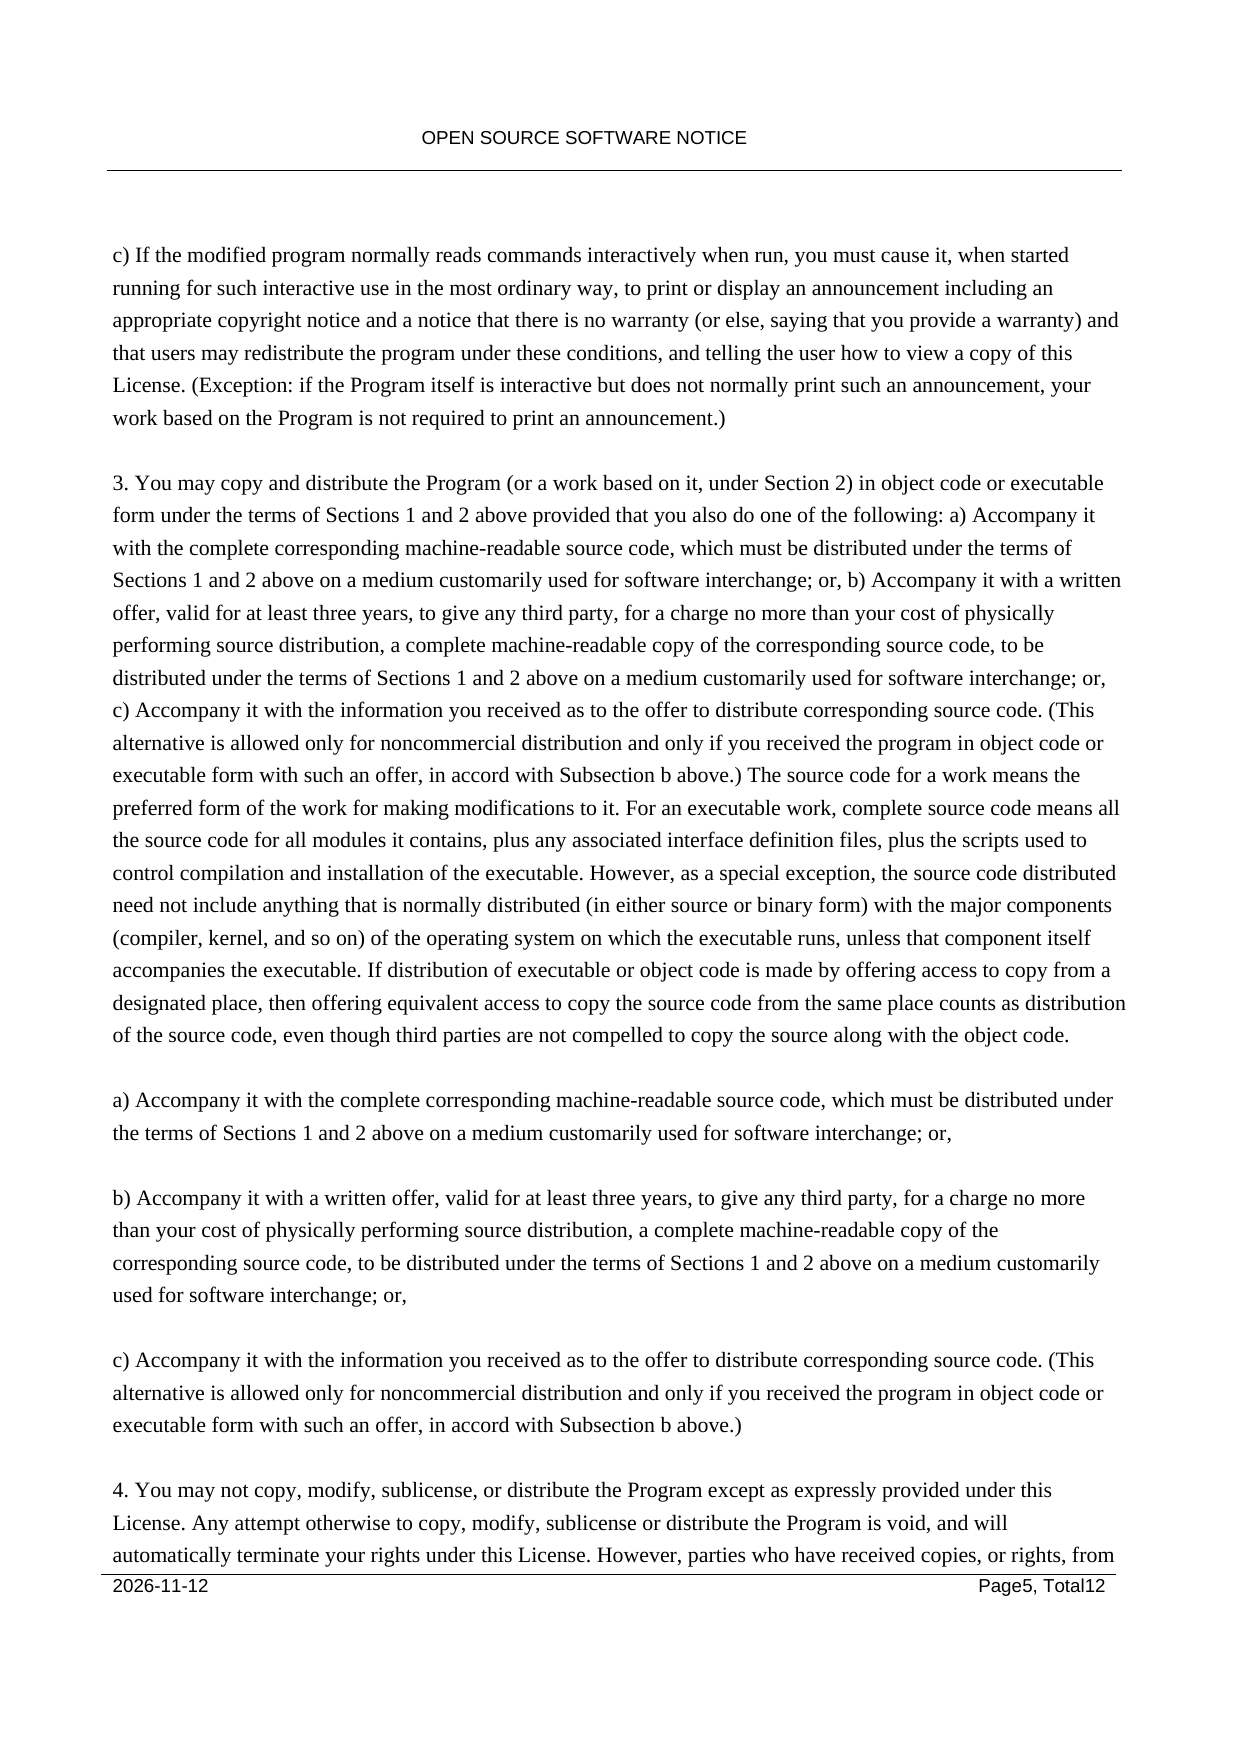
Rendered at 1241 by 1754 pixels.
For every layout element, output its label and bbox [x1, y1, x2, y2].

text [112, 206, 1128, 1571]
